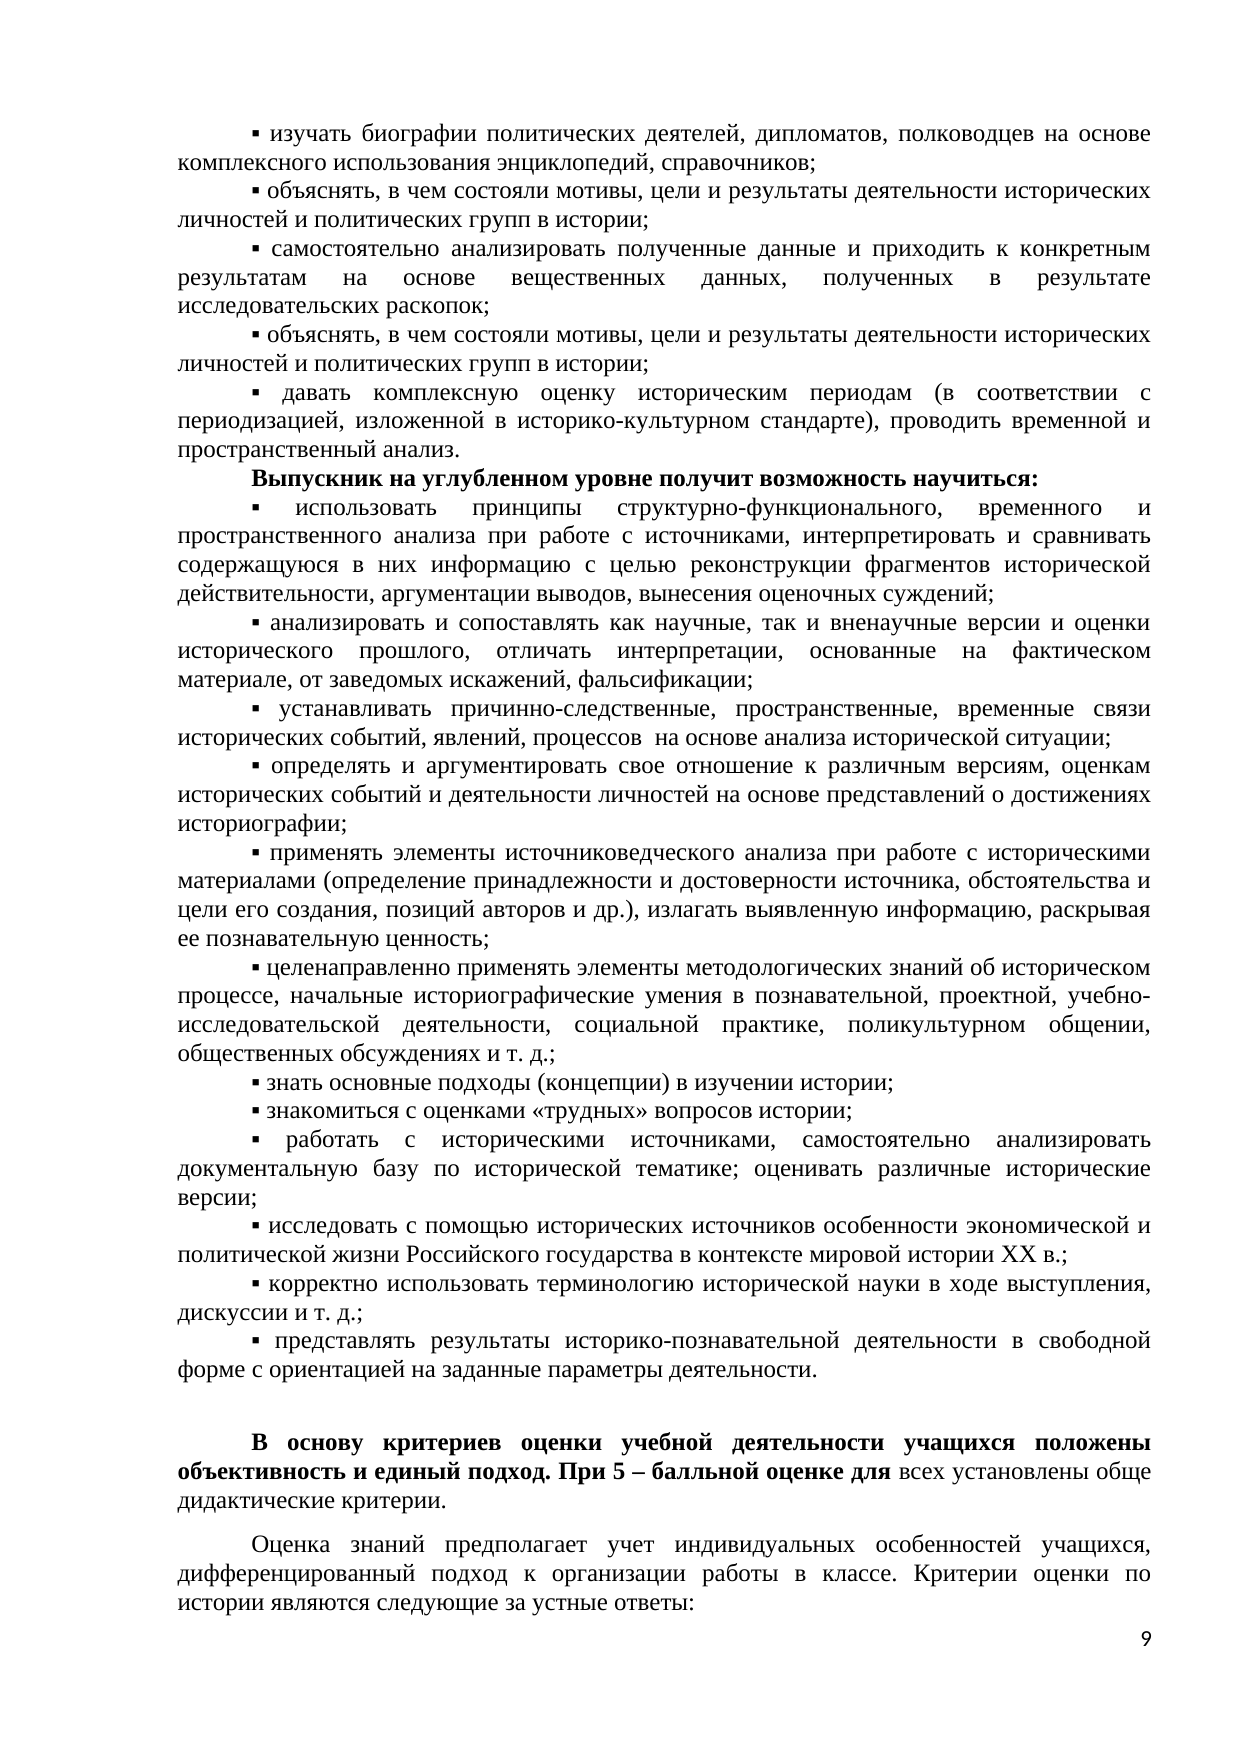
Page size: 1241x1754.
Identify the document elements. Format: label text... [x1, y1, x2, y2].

text ▪ знать основные подходы (концепции) в изучении истории; [177, 1067, 1152, 1096]
text ▪ объяснять, в чем состояли мотивы, цели и результаты деятельности исторических личностей и политических групп в истории; [177, 176, 1152, 233]
text ▪ объяснять, в чем состояли мотивы, цели и результаты деятельности исторических личностей и политических групп в истории; [177, 319, 1152, 377]
text ▪ исследовать с помощью исторических источников особенности экономической и политической жизни Российского государства в контексте мировой истории ХХ в.; [177, 1211, 1152, 1268]
text ▪ устанавливать причинно-следственные, пространственные, временные связи исторических событий, явлений, процессов на основе анализа исторической ситуации; [177, 693, 1152, 751]
text В основу критериев оценки учебной деятельности учащихся положены объективность и единый подход. При 5 – балльной оценке для всех установлены обще дидактические критерии. [177, 1427, 1152, 1514]
text ▪ использовать принципы структурно-функционального, временного и пространственного анализа при работе с источниками, интерпретировать и сравнивать содержащуюся в них информацию с целью реконструкции фрагментов исторической действительности, аргументации выводов, вынесения оценочных суждений; [177, 492, 1152, 607]
text ▪ самостоятельно анализировать полученные данные и приходить к конкретным результатам на основе вещественных данных, полученных в результате исследовательских раскопок; [177, 233, 1152, 319]
text ▪ знакомиться с оценками «трудных» вопросов истории; [177, 1096, 1152, 1124]
text ▪ представлять результаты историко-познавательной деятельности в свободной форме с ориентацией на заданные параметры деятельности. [177, 1326, 1152, 1383]
text Оценка знаний предполагает учет индивидуальных особенностей учащихся, дифференцированный подход к организации работы в классе. Критерии оценки по истории являются следующие за устные ответы: [177, 1529, 1152, 1616]
text ▪ давать комплексную оценку историческим периодам (в соответствии с периодизацией, изложенной в историко-культурном стандарте), проводить временной и пространственный анализ. [177, 377, 1152, 463]
text ▪ анализировать и сопоставлять как научные, так и вненаучные версии и оценки исторического прошлого, отличать интерпретации, основанные на фактическом материале, от заведомых искажений, фальсификации; [177, 607, 1152, 693]
text ▪ работать с историческими источниками, самостоятельно анализировать документальную базу по исторической тематике; оценивать различные исторические версии; [177, 1124, 1152, 1211]
text ▪ определять и аргументировать свое отношение к различным версиям, оценкам исторических событий и деятельности личностей на основе представлений о достижениях историографии; [177, 751, 1152, 837]
text Выпускник на углубленном уровне получит возможность научиться: [177, 463, 1152, 492]
text ▪ целенаправленно применять элементы методологических знаний об историческом процессе, начальные историографические умения в познавательной, проектной, учебно-исследовательской деятельности, социальной практике, поликультурном общении, общественных обсуждениях и т. д.; [177, 952, 1152, 1067]
text ▪ корректно использовать терминологию исторической науки в ходе выступления, дискуссии и т. д.; [177, 1268, 1152, 1326]
text ▪ применять элементы источниковедческого анализа при работе с историческими материалами (определение принадлежности и достоверности источника, обстоятельства и цели его создания, позиций авторов и др.), излагать выявленную информацию, раскрывая ее познавательную ценность; [177, 837, 1152, 952]
text ▪ изучать биографии политических деятелей, дипломатов, полководцев на основе комплексного использования энциклопедий, справочников; [177, 118, 1152, 176]
